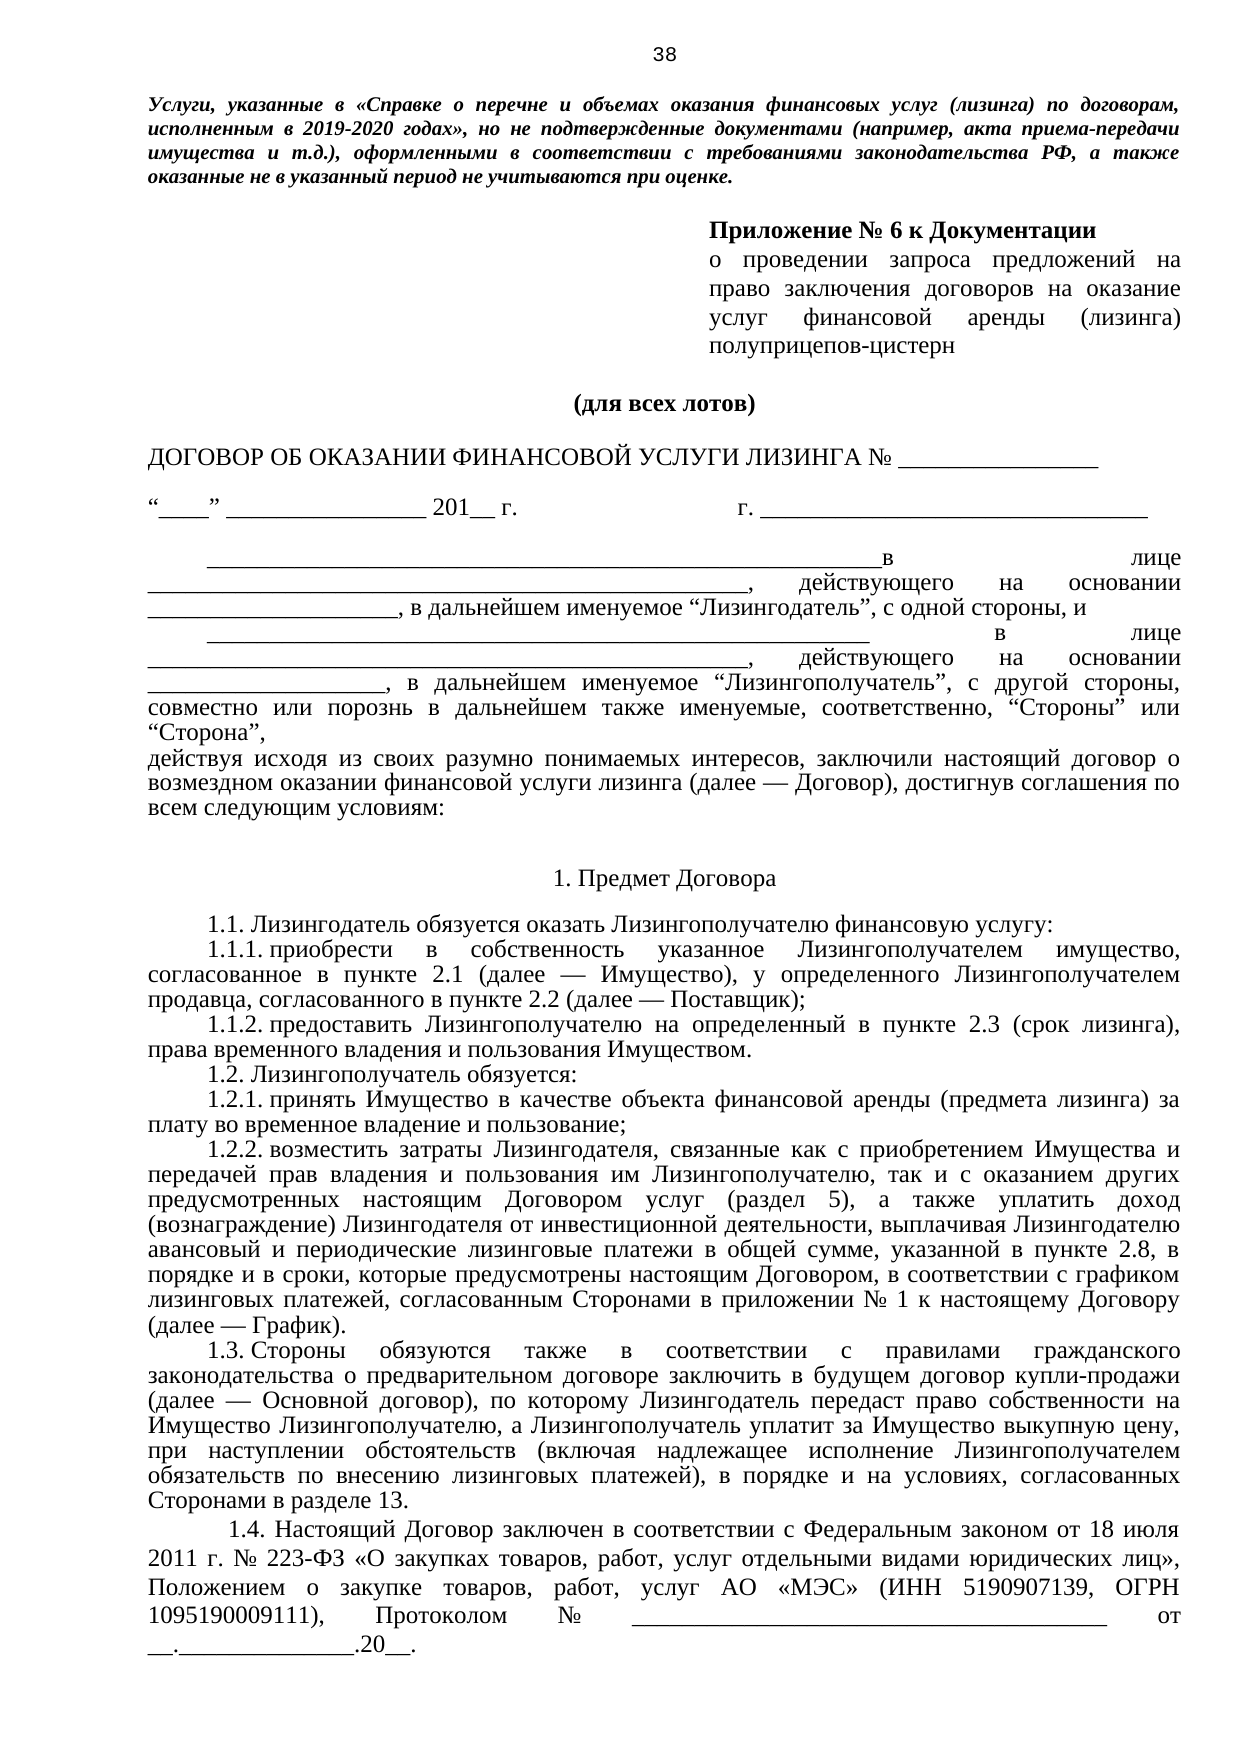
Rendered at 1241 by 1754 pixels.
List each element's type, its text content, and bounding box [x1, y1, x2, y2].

text Услуги, указанные в «Справке о перечне и объемах оказания финансовых услуг (лизинга) по договорам, исполненным в 2019-2020 годах», но не подтвержденные документами (например, акта приема-передачи имущества и т.д.), оформленными в соответствии с требованиями законодательства РФ, а также оказанные не в указанный период не учитываются при оценке. [148, 92, 1181, 188]
text “____” ________________ 201__ г. г. _______________________________ [148, 495, 1181, 520]
text 1.2.1. принять Имущество в качестве объекта финансовой аренды (предмета лизинга) за плату во временное владение и пользование; [148, 1088, 1181, 1138]
text о проведении запроса предложений на право заключения договоров на оказание услуг финансовой аренды (лизинга) полуприцепов-цистерн [709, 244, 1181, 359]
text 1.1.2. предоставить Лизингополучателю на определенный в пункте 2.3 (срок лизинга), права временного владения и пользования Имуществом. [148, 1012, 1181, 1063]
text 1.4. Настоящий Договор заключен в соответствии с Федеральным законом от 18 июля 2011 г. № 223-ФЗ «О закупках товаров, работ, услуг отдельными видами юридических лиц», Положением о закупке товаров, работ, услуг АО «МЭС» (ИНН 5190907139, ОГРН 1095190009111), Протоколом № ______________________________________ от __.______________.20__. [148, 1514, 1181, 1658]
text действуя исходя из своих разумно понимаемых интересов, заключили настоящий договор о возмездном оказании финансовой услуги лизинга (далее — Договор), достигнув соглашения по всем следующим условиям: [148, 746, 1181, 821]
text 1.2. Лизингополучатель обязуется: [148, 1063, 1181, 1088]
text 1.2.2. возместить затраты Лизингодателя, связанные как с приобретением Имущества и передачей прав владения и пользования им Лизингополучателю, так и с оказанием других предусмотренных настоящим Договором услуг (раздел 5), а также уплатить доход (вознаграждение) Лизингодателя от инвестиционной деятельности, выплачивая Лизингодателю авансовый и периодические лизинговые платежи в общей сумме, указанной в пункте 2.8, в порядке и в сроки, которые предусмотрены настоящим Договором, в соответствии с графиком лизинговых платежей, согласованным Сторонами в приложении № 1 к настоящему Договору (далее — График). [148, 1138, 1181, 1338]
text _____________________________________________________ в лице ________________________________________________, действующего на основании ___________________, в дальнейшем именуемое “Лизингополучатель”, с другой стороны, совместно или порознь в дальнейшем также именуемые, соответственно, “Стороны” или “Сторона”, [148, 621, 1181, 746]
text ДОГОВОР ОБ ОКАЗАНИИ ФИНАНСОВОЙ УСЛУГИ ЛИЗИНГА № ________________ [148, 445, 1181, 470]
text (для всех лотов) [148, 388, 1181, 417]
text 1. Предмет Договора [148, 867, 1181, 891]
text 1.1. Лизингодатель обязуется оказать Лизингополучателю финансовую услугу: [148, 912, 1181, 937]
text 1.1.1. приобрести в собственность указанное Лизингополучателем имущество, согласованное в пункте 2.1 (далее — Имущество), у определенного Лизингополучателем продавца, согласованного в пункте 2.2 (далее — Поставщик); [148, 937, 1181, 1012]
text 1.3. Стороны обязуются также в соответствии с правилами гражданского законодательства о предварительном договоре заключить в будущем договор купли-продажи (далее — Основной договор), по которому Лизингодатель передаст право собственности на Имущество Лизингополучателю, а Лизингополучатель уплатит за Имущество выкупную цену, при наступлении обстоятельств (включая надлежащее исполнение Лизингополучателем обязательств по внесению лизинговых платежей), в порядке и на условиях, согласованных Сторонами в разделе 13. [148, 1338, 1181, 1514]
text ______________________________________________________в лице ________________________________________________, действующего на основании ____________________, в дальнейшем именуемое “Лизингодатель”, с одной стороны, и [148, 545, 1181, 621]
subtitle Приложение № 6 к Документации [709, 215, 1181, 244]
